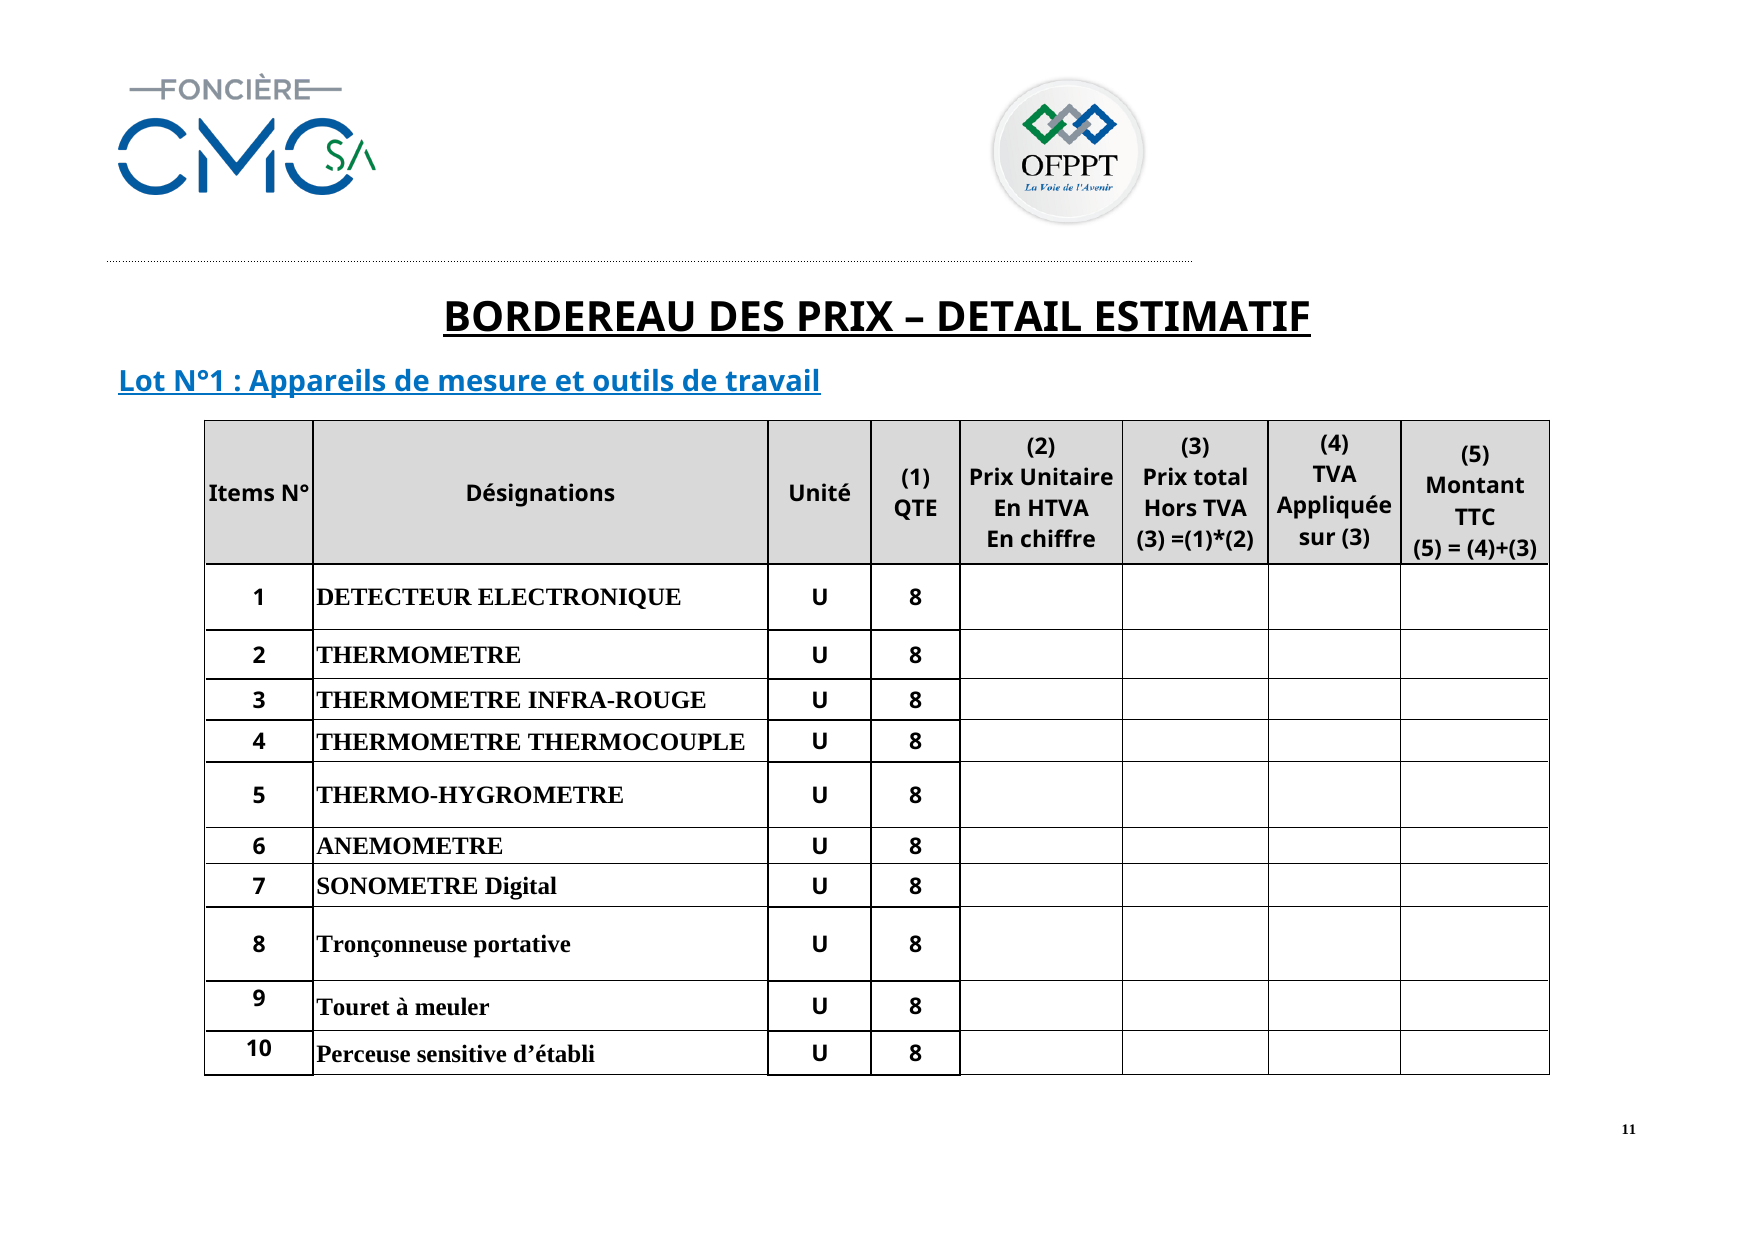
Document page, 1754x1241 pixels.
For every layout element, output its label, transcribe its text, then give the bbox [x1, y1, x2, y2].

table_cell 10 [205, 1031, 312, 1074]
table_cell [961, 565, 1122, 629]
table_cell [1123, 720, 1268, 761]
picture [986, 73, 1150, 229]
table_cell [1123, 981, 1268, 1030]
table_cell U [769, 680, 870, 719]
table_cell [1123, 630, 1268, 678]
table_cell [961, 630, 1122, 678]
table_cell THERMOMETRE INFRA-ROUGE [314, 679, 767, 719]
table_cell [961, 720, 1122, 761]
table_cell U [769, 565, 870, 629]
table_cell U [769, 864, 870, 906]
table_cell [1269, 679, 1400, 719]
table_cell 8 [872, 721, 959, 761]
table_cell U [769, 721, 870, 761]
table_cell Tronçonneuse portative [314, 907, 767, 980]
table_cell [961, 907, 1122, 980]
text Lot N°1 : Appareils de mesure et outils de travail [118, 360, 1636, 399]
table_cell [1401, 678, 1549, 719]
table_cell ANEMOMETRE [314, 828, 767, 863]
table_cell Perceuse sensitive d’établi [314, 1031, 767, 1074]
table_cell [1269, 1031, 1400, 1074]
table_cell 8 [205, 907, 312, 980]
table_cell 8 [872, 631, 959, 678]
table_cell THERMOMETRE THERMOCOUPLE [314, 720, 767, 761]
table_cell [1123, 565, 1268, 629]
table_cell [1401, 980, 1549, 1030]
table_cell [1401, 563, 1549, 629]
table_cell [1269, 630, 1400, 678]
table_cell 1 [205, 564, 312, 629]
table_cell [1401, 761, 1549, 827]
table_header Unité [769, 421, 870, 563]
table_cell 8 [872, 982, 959, 1030]
table_cell 8 [872, 680, 959, 719]
table_header (2) Prix Unitaire En HTVA En chiffre [961, 421, 1122, 563]
picture [118, 73, 376, 195]
table_cell DETECTEUR ELECTRONIQUE [314, 565, 767, 629]
text BORDEREAU DES PRIX – DETAIL ESTIMATIF [118, 286, 1636, 343]
table_header (3) Prix total Hors TVA (3) =(1)*(2) [1123, 421, 1267, 563]
table_cell [1269, 981, 1400, 1030]
table_cell 8 [872, 908, 959, 980]
table_header (5) Montant TTC (5) = (4)+(3) [1402, 421, 1549, 563]
table_cell THERMOMETRE [314, 630, 767, 678]
table_cell 5 [205, 762, 312, 827]
table_cell [1123, 1031, 1268, 1074]
table_cell [1401, 827, 1549, 863]
table_cell [1269, 828, 1400, 863]
table_cell THERMO-HYGROMETRE [314, 762, 767, 827]
table_cell [1123, 907, 1268, 980]
table_cell [1269, 864, 1400, 906]
table_cell [1401, 906, 1549, 980]
table_cell [961, 1031, 1122, 1074]
table_cell [961, 864, 1122, 906]
table_cell U [769, 828, 870, 863]
table_cell U [769, 982, 870, 1030]
table_cell [1123, 679, 1268, 719]
table_cell [1401, 629, 1549, 678]
table_cell [1123, 762, 1268, 827]
table_cell Touret à meuler [314, 981, 767, 1030]
table_cell [1401, 1030, 1549, 1074]
table_cell [1401, 863, 1549, 906]
table_cell [1269, 565, 1400, 629]
table_cell [1269, 762, 1400, 827]
table_cell 3 [205, 679, 312, 719]
table_header Désignations [314, 421, 767, 563]
table_cell [1401, 719, 1549, 761]
table_cell [1123, 864, 1268, 906]
table_cell [961, 981, 1122, 1030]
table_cell [1123, 828, 1268, 863]
table_cell U [769, 1032, 870, 1074]
table_cell U [769, 631, 870, 678]
table_cell 7 [205, 864, 312, 906]
table_cell 8 [872, 864, 959, 906]
table_cell 8 [872, 565, 959, 629]
table_cell 8 [872, 1032, 959, 1074]
table_cell 9 [205, 981, 312, 1030]
table_cell [961, 828, 1122, 863]
table_cell 2 [205, 630, 312, 678]
table_cell U [769, 763, 870, 827]
table_header (1) QTE [872, 421, 959, 563]
table_cell [1269, 720, 1400, 761]
table_cell [961, 679, 1122, 719]
table_cell 4 [205, 720, 312, 761]
table_cell SONOMETRE Digital [314, 864, 767, 906]
table_cell 8 [872, 763, 959, 827]
table_cell U [769, 908, 870, 980]
table_cell [961, 762, 1122, 827]
table_cell 6 [205, 828, 312, 863]
table_cell 8 [872, 828, 959, 863]
table_cell [1269, 907, 1400, 980]
table_header Items N° [205, 421, 312, 563]
table_header (4) TVA Appliquée sur (3) [1269, 421, 1400, 563]
